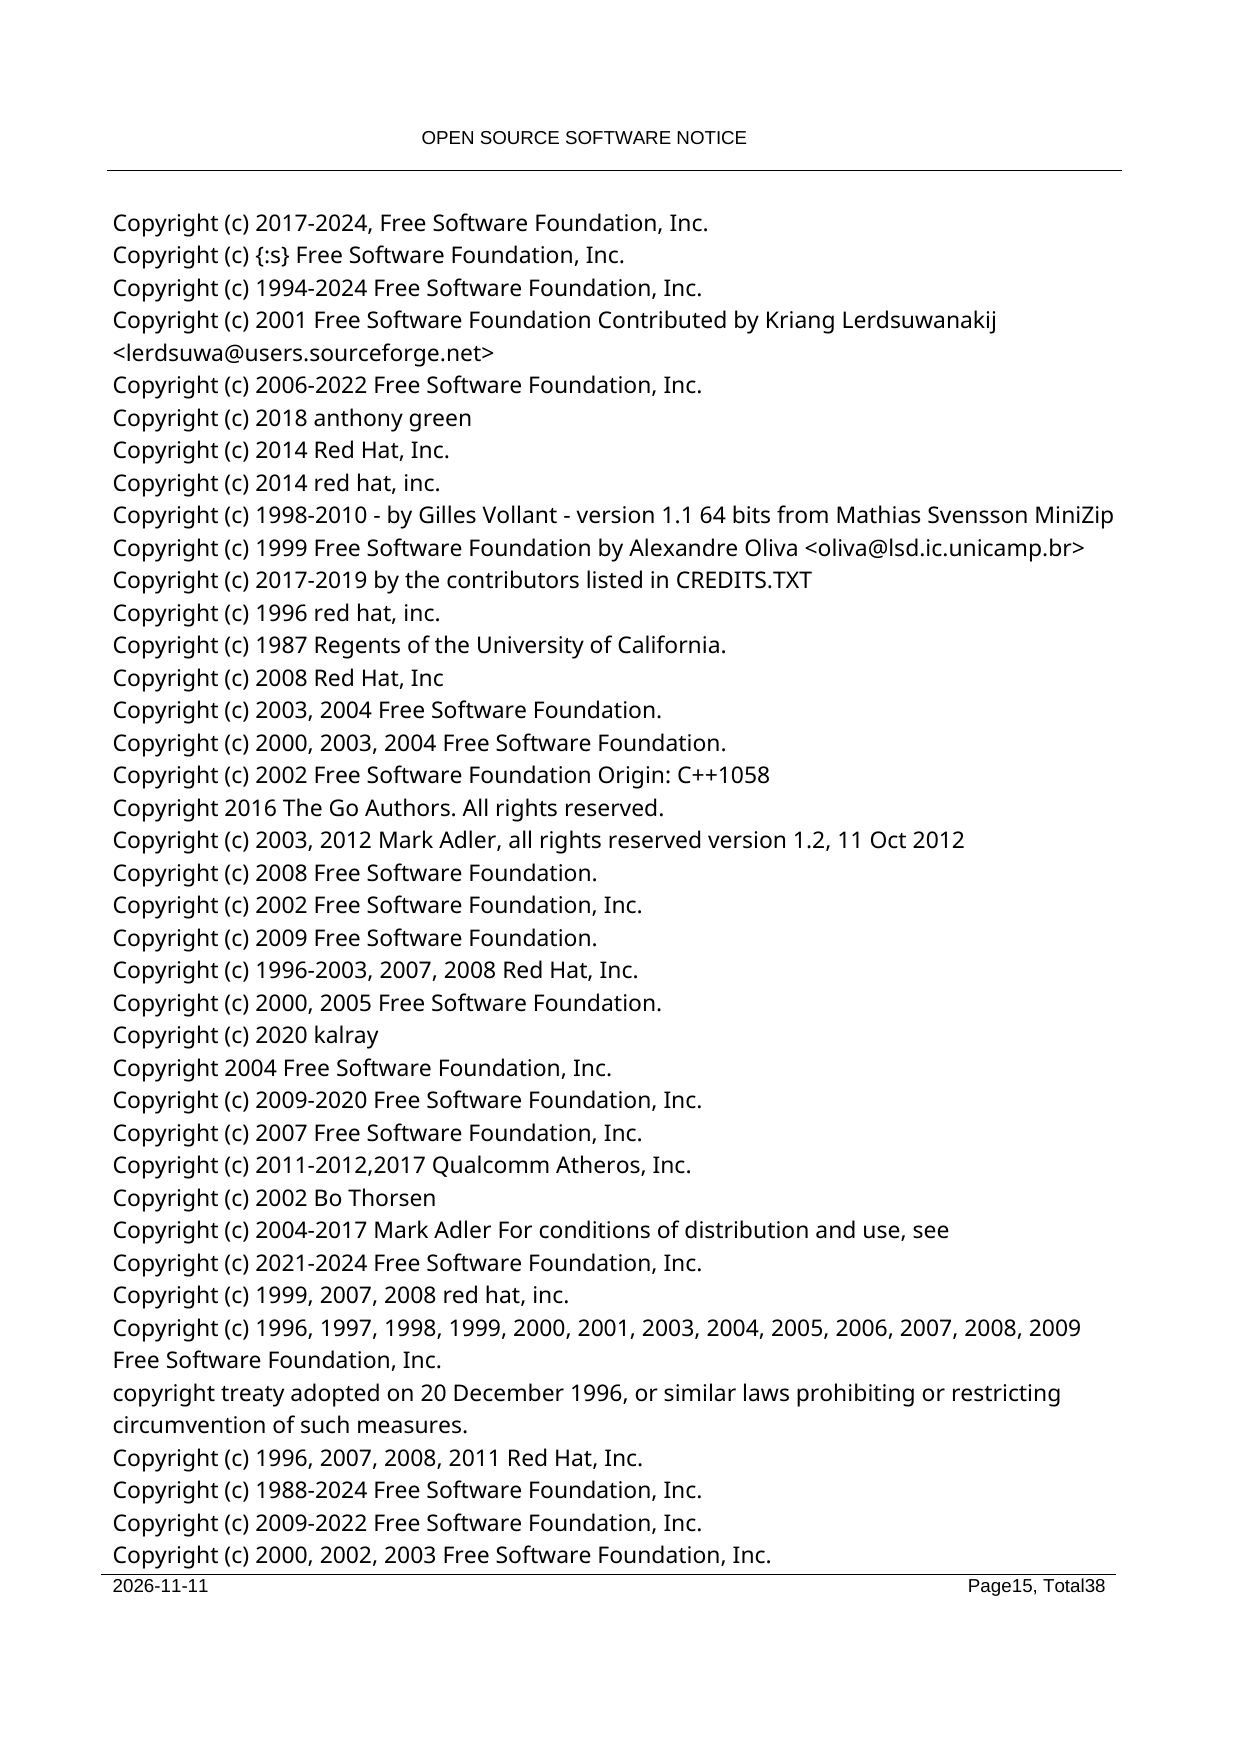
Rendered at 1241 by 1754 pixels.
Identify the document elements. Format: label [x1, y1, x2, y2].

text [112, 206, 1128, 1571]
